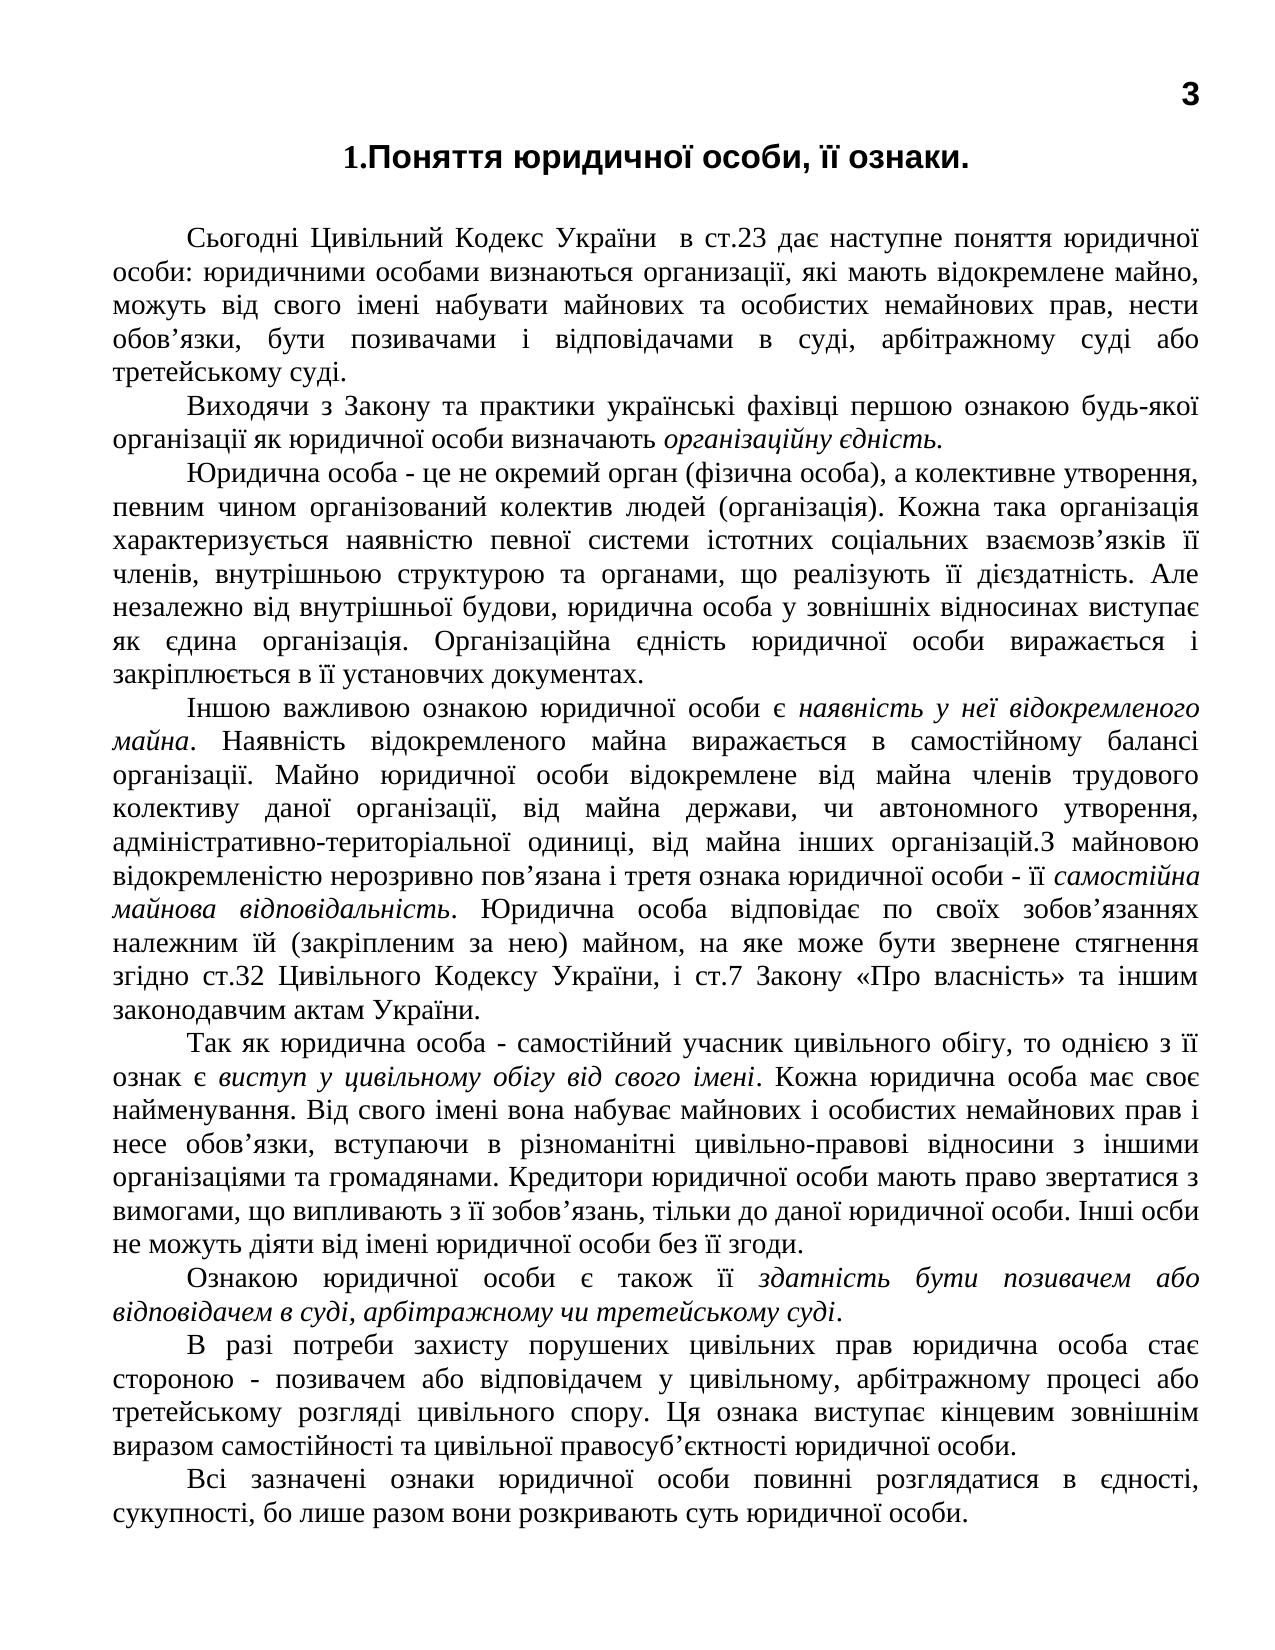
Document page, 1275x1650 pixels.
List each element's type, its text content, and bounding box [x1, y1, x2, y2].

text Юридична особа - це не окремий орган (фізична особа), а колективне утворення, певним чином організований колектив людей (організація). Кожна така організація характеризується наявністю певної системи істотних соціальних взаємозв’язків її членів, внутрішньою структурою та органами, що реалізують її дієздатність. Але незалежно від внутрішньої будови, юридична особа у зовнішніх відносинах виступає як єдина організація. Організаційна єдність юридичної особи виражається і закріплюється в її установчих документах. [112, 455, 1200, 690]
text Так як юридична особа - самостійний учасник цивільного обігу, то однією з її ознак є виступ у цивільному обігу від свого імені. Кожна юридична особа має своє найменування. Від свого імені вона набуває майнових і особистих немайнових прав і несе обов’язки, вступаючи в різноманітні цивільно-правові відносини з іншими організаціями та громадянами. Кредитори юридичної особи мають право звертатися з вимогами, що випливають з її зобовязань, тільки до даної юридичної особи. Інші осби не можуть діяти від імені юридичної особи без її згоди. [112, 1025, 1200, 1260]
text Сьогодні Цивільний Кодекс України в ст.23 дає наступне поняття юридичної особи: юридичними особами визнаються организації, які мають відокремлене майно, можуть від свого імені набувати майнових та особистих немайнових прав, нести обов’язки, бути позивачами і відповідачами в суді, арбітражному суді або третейському суді. [112, 220, 1200, 388]
text В разі потреби захисту порушених цивільних прав юридична особа стає стороною - позивачем або відповідачем у цивільному, арбітражному процесі або третейському розгляді цивільного спору. Ця ознака виступає кінцевим зовнішнім виразом самостійності та цивільної правосубєктності юридичної особи. [112, 1327, 1200, 1461]
text Виходячи з Закону та практики українські фахівці першою ознакою будь-якої організації як юридичної особи визначають організаційну єдність. [112, 388, 1200, 455]
text Ознакою юридичної особи є також її здатність бути позивачем або відповідачем в суді, арбітражному чи третейському суді. [112, 1260, 1200, 1327]
text Іншою важливою ознакою юридичної особи є наявність у неї відокремленого майна. Наявність відокремленого майна виражається в самостійному балансі організації. Майно юридичної особи відокремлене від майна членів трудового колективу даної організації, від майна держави, чи автономного утворення, адміністративно-територіальної одиниці, від майна інших організацій.З майновою відокремленістю нерозривно пов’язана і третя ознака юридичної особи - її самостійна майнова відповідальність. Юридична особа відповідає по своїх зобов’язаннях належним їй (закріпленим за нею) майном, на яке може бути звернене стягнення згідно ст.32 Цивільного Кодексу України, і ст.7 Закону «Про власність» та іншим законодавчим актам України. [112, 690, 1200, 1025]
text Всі зазначені ознаки юридичної особи повинні розглядатися в єдності, сукупності, бо лише разом вони розкривають суть юридичної особи. [112, 1461, 1200, 1528]
subtitle 1.Поняття юридичної особи, її ознаки. [112, 137, 1200, 176]
